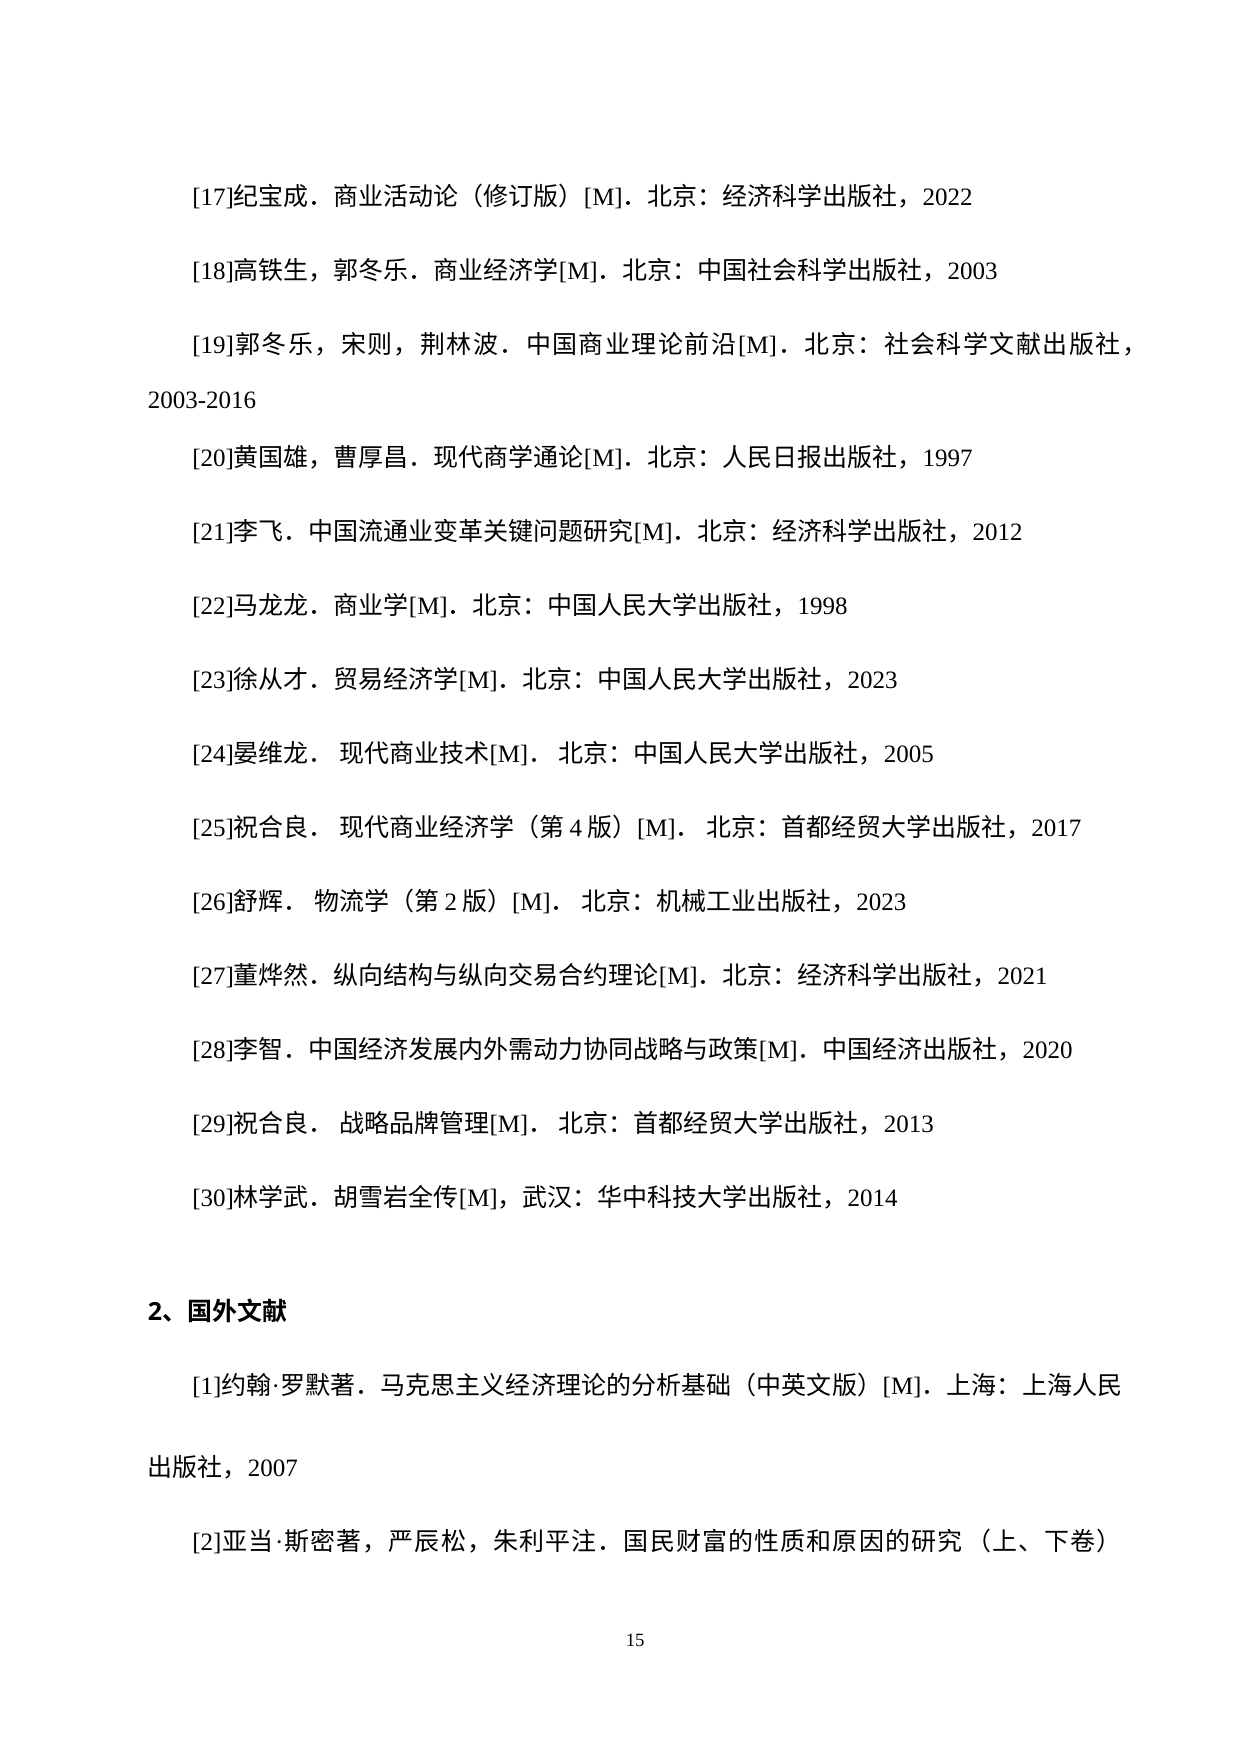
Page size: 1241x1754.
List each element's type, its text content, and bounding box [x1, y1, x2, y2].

text 2、国外文献 [148, 1277, 1122, 1342]
text [25]祝合良． 现代商业经济学（第4版）[M]． 北京：首都经贸大学出版社，2017 [148, 793, 1122, 858]
text [23]徐从才．贸易经济学[M]．北京：中国人民大学出版社，2023 [148, 645, 1122, 710]
text [24]晏维龙． 现代商业技术[M]． 北京：中国人民大学出版社，2005 [148, 719, 1122, 784]
text [1]约翰·罗默著．马克思主义经济理论的分析基础（中英文版）[M]．上海：上海人民出版社，2007 [148, 1351, 1122, 1498]
text [20]黄国雄，曹厚昌．现代商学通论[M]．北京：人民日报出版社，1997 [148, 423, 1122, 488]
text [21]李飞．中国流通业变革关键问题研究[M]．北京：经济科学出版社，2012 [148, 497, 1122, 562]
text [19]郭冬乐，宋则，荆林波．中国商业理论前沿[M]．北京：社会科学文献出版社，2003-2016 [148, 310, 1122, 416]
text [22]马龙龙．商业学[M]．北京：中国人民大学出版社，1998 [148, 571, 1122, 636]
text [29]祝合良． 战略品牌管理[M]． 北京：首都经贸大学出版社，2013 [148, 1089, 1122, 1154]
text [17]纪宝成．商业活动论（修订版）[M]．北京：经济科学出版社，2022 [148, 162, 1122, 227]
text [30]林学武．胡雪岩全传[M]，武汉：华中科技大学出版社，2014 [148, 1163, 1122, 1228]
text [28]李智．中国经济发展内外需动力协同战略与政策[M]．中国经济出版社，2020 [148, 1015, 1122, 1080]
text [26]舒辉． 物流学（第2版）[M]． 北京：机械工业出版社，2023 [148, 867, 1122, 932]
text [18]高铁生，郭冬乐．商业经济学[M]．北京：中国社会科学出版社，2003 [148, 236, 1122, 301]
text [148, 1507, 1122, 1572]
text [27]董烨然．纵向结构与纵向交易合约理论[M]．北京：经济科学出版社，2021 [148, 941, 1122, 1006]
